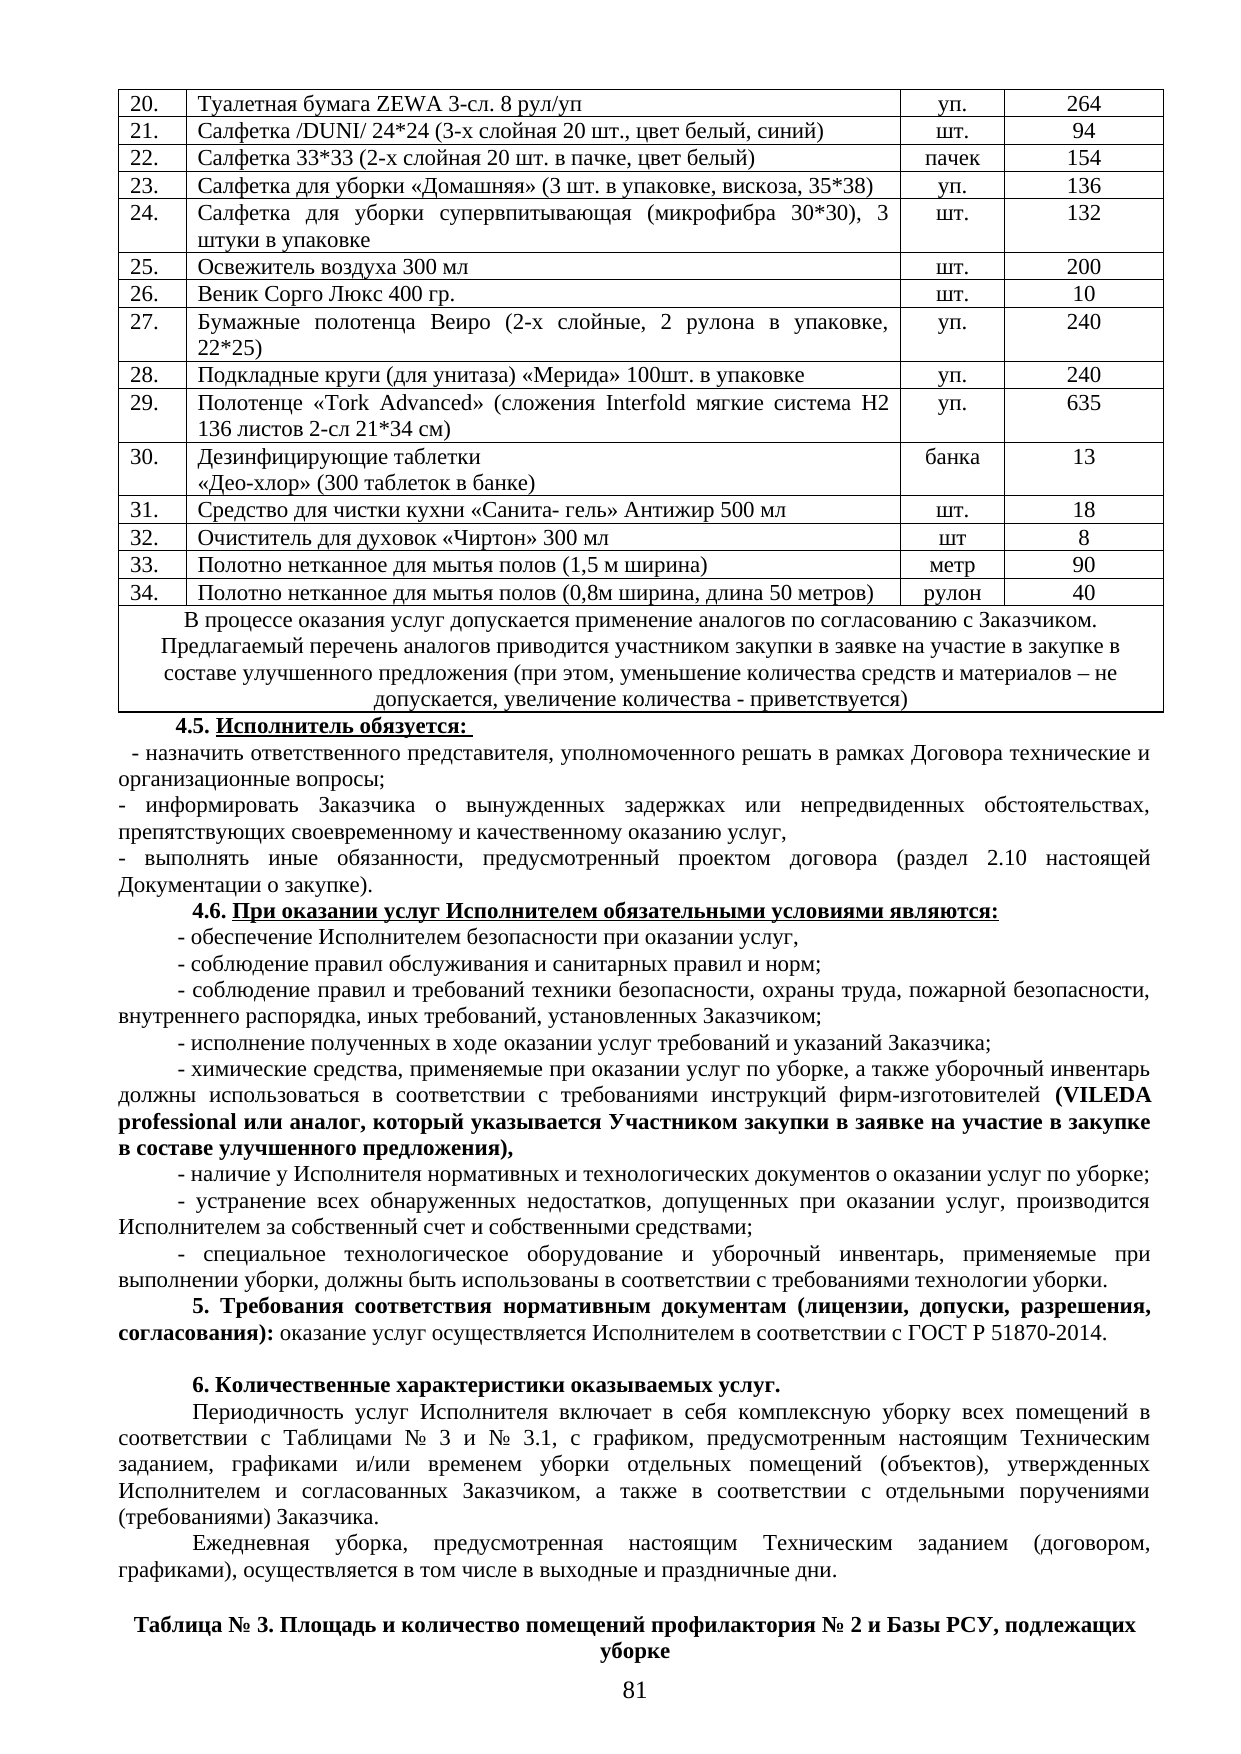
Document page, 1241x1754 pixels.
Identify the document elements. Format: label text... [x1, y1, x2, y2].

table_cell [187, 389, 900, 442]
text - соблюдение правил обслуживания и санитарных правил и норм; [118, 950, 1152, 976]
text - специальное технологическое оборудование и уборочный инвентарь, применяемые при выполнении уборки, должны быть использованы в соответствии с требованиями технологии уборки. [118, 1239, 1152, 1292]
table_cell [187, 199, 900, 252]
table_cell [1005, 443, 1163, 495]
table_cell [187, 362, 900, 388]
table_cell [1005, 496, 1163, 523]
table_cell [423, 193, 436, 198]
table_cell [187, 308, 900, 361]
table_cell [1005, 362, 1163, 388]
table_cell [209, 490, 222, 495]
text - химические средства, применяемые при оказании услуг по уборке, а также уборочный инвентарь должны использоваться в соответствии с требованиями инструкций фирм-изготовителей (VILEDA professional или аналог, который указывается Участником закупки в заявке на участие в закупке в составе улучшенного предложения), [118, 1055, 1152, 1161]
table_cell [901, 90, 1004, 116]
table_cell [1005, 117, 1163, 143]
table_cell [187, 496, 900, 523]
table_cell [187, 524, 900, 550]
text - наличие у Исполнителя нормативных и технологических документов о оказании услуг по уборке; [118, 1161, 1152, 1187]
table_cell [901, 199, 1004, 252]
text - устранение всех обнаруженных недостатков, допущенных при оказании услуг, производится Исполнителем за собственный счет и собственными средствами; [118, 1187, 1152, 1239]
text - обеспечение Исполнителем безопасности при оказании услуг, [118, 923, 1152, 950]
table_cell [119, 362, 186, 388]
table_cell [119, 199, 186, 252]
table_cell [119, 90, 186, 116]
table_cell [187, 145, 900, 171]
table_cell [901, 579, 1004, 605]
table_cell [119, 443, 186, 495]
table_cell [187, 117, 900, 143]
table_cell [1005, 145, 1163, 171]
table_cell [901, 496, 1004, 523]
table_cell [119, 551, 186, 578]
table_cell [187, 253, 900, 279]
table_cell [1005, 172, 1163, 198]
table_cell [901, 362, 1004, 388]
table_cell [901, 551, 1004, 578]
text 4.5. Исполнитель обязуется: [118, 713, 1152, 739]
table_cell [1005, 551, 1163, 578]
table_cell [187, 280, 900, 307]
text Ежедневная уборка, предусмотренная настоящим Техническим заданием (договором, графиками), осуществляется в том числе в выходные и праздничные дни. [118, 1529, 1152, 1582]
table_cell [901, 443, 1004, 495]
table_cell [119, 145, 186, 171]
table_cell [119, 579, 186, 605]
text - соблюдение правил и требований техники безопасности, охраны труда, пожарной безопасности, внутреннего распорядка, иных требований, установленных Заказчиком; [118, 976, 1152, 1029]
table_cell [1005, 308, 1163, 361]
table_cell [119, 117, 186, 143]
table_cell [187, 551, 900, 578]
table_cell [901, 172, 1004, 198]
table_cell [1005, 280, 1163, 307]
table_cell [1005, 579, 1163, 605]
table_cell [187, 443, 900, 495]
text 4.6. При оказании услуг Исполнителем обязательными условиями являются: [118, 897, 1152, 923]
text 6. Количественные характеристики оказываемых услуг. [118, 1371, 1152, 1398]
text Таблица № 3. Площадь и количество помещений профилактория № 2 и Базы РСУ, подлежащих уборке [118, 1611, 1152, 1664]
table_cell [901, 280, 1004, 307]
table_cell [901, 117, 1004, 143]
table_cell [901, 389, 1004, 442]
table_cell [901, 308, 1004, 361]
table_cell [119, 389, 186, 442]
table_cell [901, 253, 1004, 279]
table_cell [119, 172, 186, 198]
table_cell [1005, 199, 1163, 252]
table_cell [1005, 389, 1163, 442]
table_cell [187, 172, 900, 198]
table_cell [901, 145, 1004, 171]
text Периодичность услуг Исполнителя включает в себя комплексную уборку всех помещений в соответствии с Таблицами № 3 и № 3.1, с графиком, предусмотренным настоящим Техническим заданием, графиками и/или временем уборки отдельных помещений (объектов), утвержденных Исполнителем и согласованных Заказчиком, а также в соответствии с отдельными поручениями (требованиями) Заказчика. [118, 1398, 1152, 1529]
text - информировать Заказчика о вынужденных задержках или непредвиденных обстоятельствах, препятствующих своевременному и качественному оказанию услуг, [118, 792, 1152, 844]
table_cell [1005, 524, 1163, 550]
text 5. Требования соответствия нормативным документам (лицензии, допуски, разрешения, согласования): оказание услуг осуществляется Исполнителем в соответствии с ГОСТ Р 51870-2014. [118, 1292, 1152, 1345]
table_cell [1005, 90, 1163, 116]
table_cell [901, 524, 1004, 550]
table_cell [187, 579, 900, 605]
text - исполнение полученных в ходе оказании услуг требований и указаний Заказчика; [118, 1029, 1152, 1055]
text - выполнять иные обязанности, предусмотренный проектом договора (раздел 2.10 настоящей Документации о закупке). [118, 844, 1152, 897]
text - назначить ответственного представителя, уполномоченного решать в рамках Договора технические и организационные вопросы; [118, 739, 1152, 792]
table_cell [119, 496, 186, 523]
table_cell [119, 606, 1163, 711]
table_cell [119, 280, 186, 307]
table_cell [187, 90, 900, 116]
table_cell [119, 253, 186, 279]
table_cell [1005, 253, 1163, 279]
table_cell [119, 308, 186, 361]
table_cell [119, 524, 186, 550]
